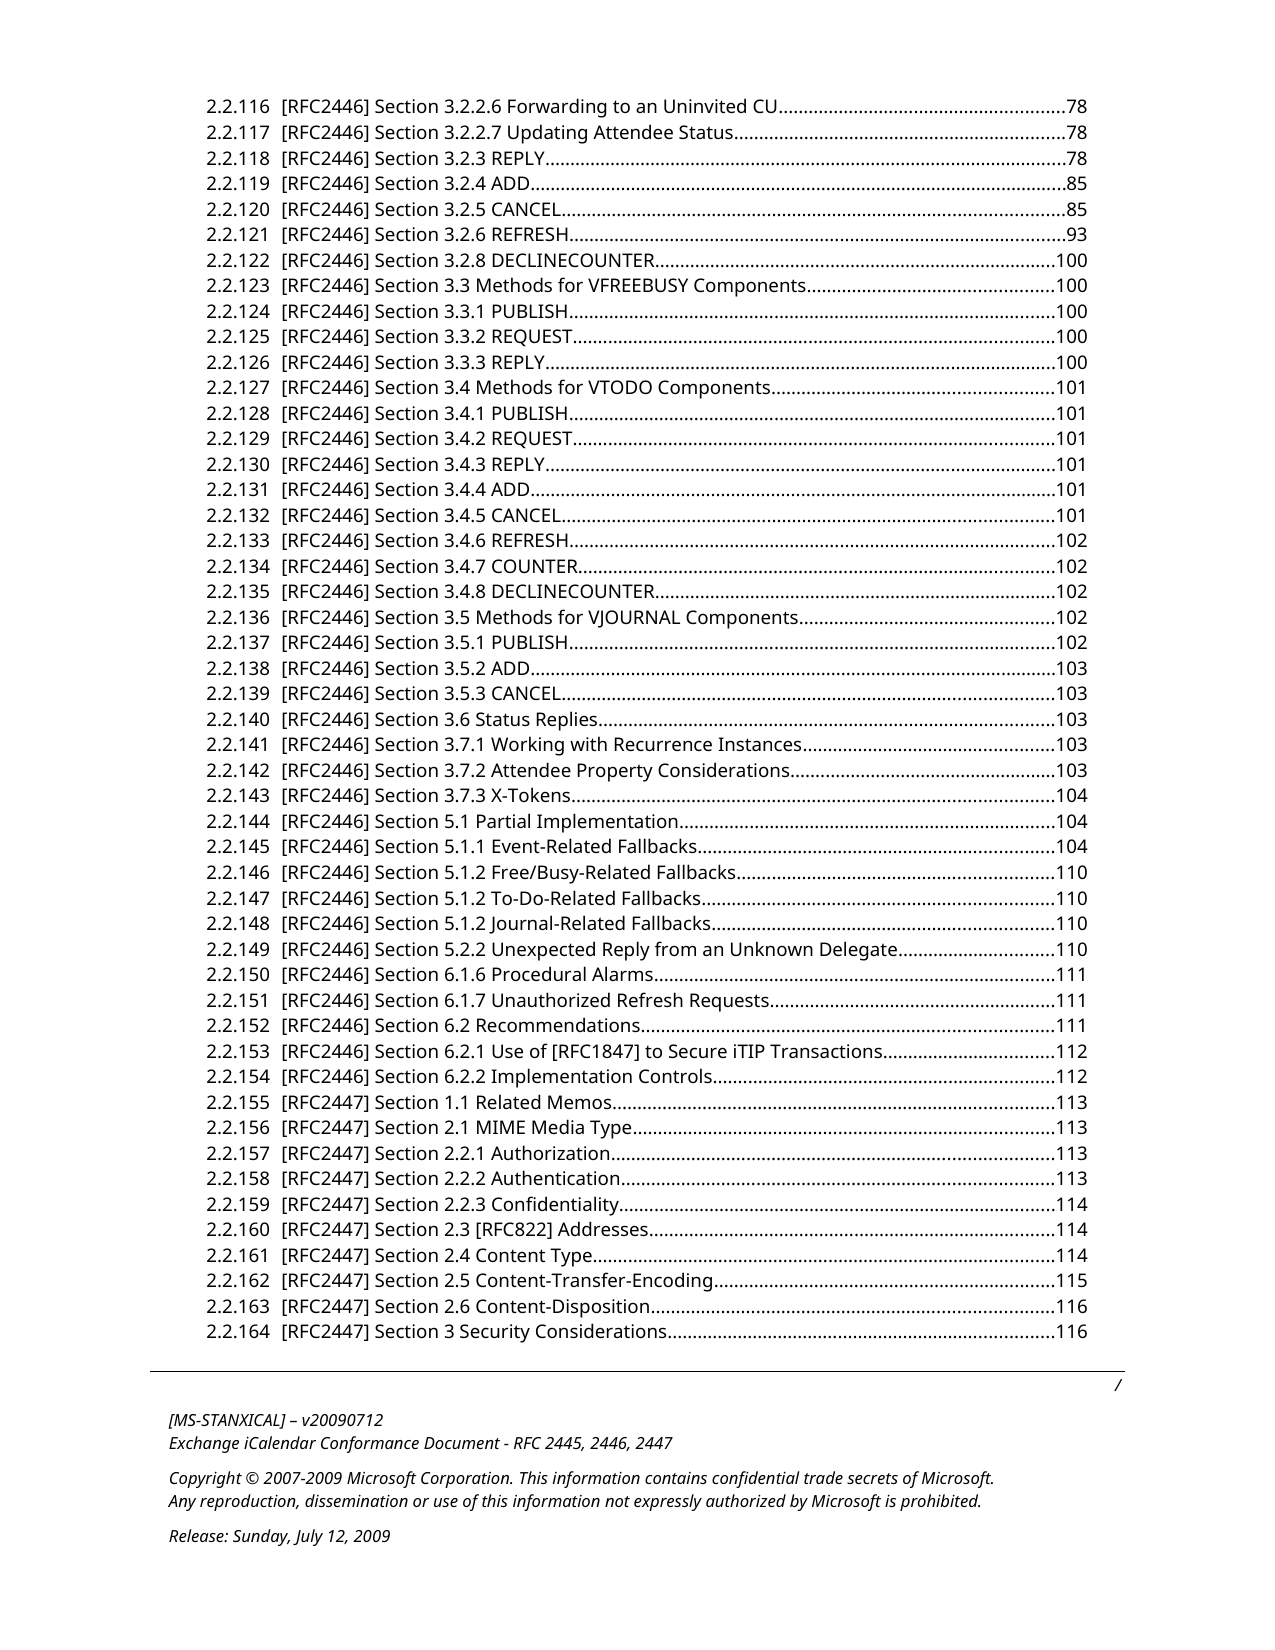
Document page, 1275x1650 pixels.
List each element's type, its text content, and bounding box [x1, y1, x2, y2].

text 2.2.142 [RFC2446] Section 3.7.2 Attendee Property Considerations 103 [206, 757, 1078, 783]
text 2.2.130 [RFC2446] Section 3.4.3 REPLY 101 [206, 451, 1078, 477]
text 2.2.133 [RFC2446] Section 3.4.6 REFRESH 102 [206, 528, 1078, 553]
text 2.2.124 [RFC2446] Section 3.3.1 PUBLISH 100 [206, 298, 1078, 323]
text 2.2.150 [RFC2446] Section 6.1.6 Procedural Alarms 111 [206, 961, 1078, 987]
text 2.2.151 [RFC2446] Section 6.1.7 Unauthorized Refresh Requests 111 [206, 987, 1078, 1012]
text 2.2.160 [RFC2447] Section 2.3 [RFC822] Addresses 114 [206, 1217, 1078, 1242]
text 2.2.161 [RFC2447] Section 2.4 Content Type 114 [206, 1242, 1078, 1268]
text 2.2.156 [RFC2447] Section 2.1 MIME Media Type 113 [206, 1114, 1078, 1140]
text 2.2.155 [RFC2447] Section 1.1 Related Memos 113 [206, 1089, 1078, 1114]
text 2.2.164 [RFC2447] Section 3 Security Considerations 116 [206, 1319, 1078, 1344]
text 2.2.143 [RFC2446] Section 3.7.3 X-Tokens 104 [206, 783, 1078, 808]
text 2.2.146 [RFC2446] Section 5.1.2 Free/Busy-Related Fallbacks 110 [206, 859, 1078, 885]
text 2.2.121 [RFC2446] Section 3.2.6 REFRESH 93 [206, 221, 1078, 247]
text 2.2.137 [RFC2446] Section 3.5.1 PUBLISH 102 [206, 630, 1078, 655]
text 2.2.128 [RFC2446] Section 3.4.1 PUBLISH 101 [206, 400, 1078, 426]
text 2.2.157 [RFC2447] Section 2.2.1 Authorization 113 [206, 1140, 1078, 1166]
text 2.2.126 [RFC2446] Section 3.3.3 REPLY 100 [206, 349, 1078, 374]
text 2.2.123 [RFC2446] Section 3.3 Methods for VFREEBUSY Components 100 [206, 272, 1078, 298]
text 2.2.141 [RFC2446] Section 3.7.1 Working with Recurrence Instances 103 [206, 732, 1078, 757]
text 2.2.147 [RFC2446] Section 5.1.2 To-Do-Related Fallbacks 110 [206, 885, 1078, 910]
text 2.2.162 [RFC2447] Section 2.5 Content-Transfer-Encoding 115 [206, 1268, 1078, 1293]
text 2.2.148 [RFC2446] Section 5.1.2 Journal-Related Fallbacks 110 [206, 910, 1078, 936]
text 2.2.117 [RFC2446] Section 3.2.2.7 Updating Attendee Status 78 [206, 119, 1078, 145]
text 2.2.138 [RFC2446] Section 3.5.2 ADD 103 [206, 655, 1078, 681]
text 2.2.140 [RFC2446] Section 3.6 Status Replies 103 [206, 706, 1078, 732]
text 2.2.154 [RFC2446] Section 6.2.2 Implementation Controls 112 [206, 1063, 1078, 1089]
text 2.2.132 [RFC2446] Section 3.4.5 CANCEL 101 [206, 502, 1078, 528]
text 2.2.158 [RFC2447] Section 2.2.2 Authentication 113 [206, 1166, 1078, 1191]
text 2.2.120 [RFC2446] Section 3.2.5 CANCEL 85 [206, 196, 1078, 221]
text 2.2.139 [RFC2446] Section 3.5.3 CANCEL 103 [206, 681, 1078, 706]
text 2.2.118 [RFC2446] Section 3.2.3 REPLY 78 [206, 145, 1078, 170]
text 2.2.159 [RFC2447] Section 2.2.3 Confidentiality 114 [206, 1191, 1078, 1217]
text 2.2.116 [RFC2446] Section 3.2.2.6 Forwarding to an Uninvited CU 78 [206, 94, 1078, 119]
text 2.2.136 [RFC2446] Section 3.5 Methods for VJOURNAL Components 102 [206, 604, 1078, 630]
text 2.2.129 [RFC2446] Section 3.4.2 REQUEST 101 [206, 426, 1078, 451]
text 2.2.119 [RFC2446] Section 3.2.4 ADD 85 [206, 170, 1078, 196]
text 2.2.152 [RFC2446] Section 6.2 Recommendations 111 [206, 1012, 1078, 1038]
text 2.2.149 [RFC2446] Section 5.2.2 Unexpected Reply from an Unknown Delegate 110 [206, 936, 1078, 961]
text 2.2.127 [RFC2446] Section 3.4 Methods for VTODO Components 101 [206, 374, 1078, 400]
text 2.2.122 [RFC2446] Section 3.2.8 DECLINECOUNTER 100 [206, 247, 1078, 272]
text 2.2.153 [RFC2446] Section 6.2.1 Use of [RFC1847] to Secure iTIP Transactions 112 [206, 1038, 1078, 1063]
text 2.2.163 [RFC2447] Section 2.6 Content-Disposition 116 [206, 1293, 1078, 1319]
text 2.2.145 [RFC2446] Section 5.1.1 Event-Related Fallbacks 104 [206, 834, 1078, 859]
text 2.2.135 [RFC2446] Section 3.4.8 DECLINECOUNTER 102 [206, 579, 1078, 604]
text 2.2.144 [RFC2446] Section 5.1 Partial Implementation 104 [206, 808, 1078, 834]
text 2.2.134 [RFC2446] Section 3.4.7 COUNTER 102 [206, 553, 1078, 579]
text 2.2.131 [RFC2446] Section 3.4.4 ADD 101 [206, 477, 1078, 502]
text 2.2.125 [RFC2446] Section 3.3.2 REQUEST 100 [206, 323, 1078, 349]
